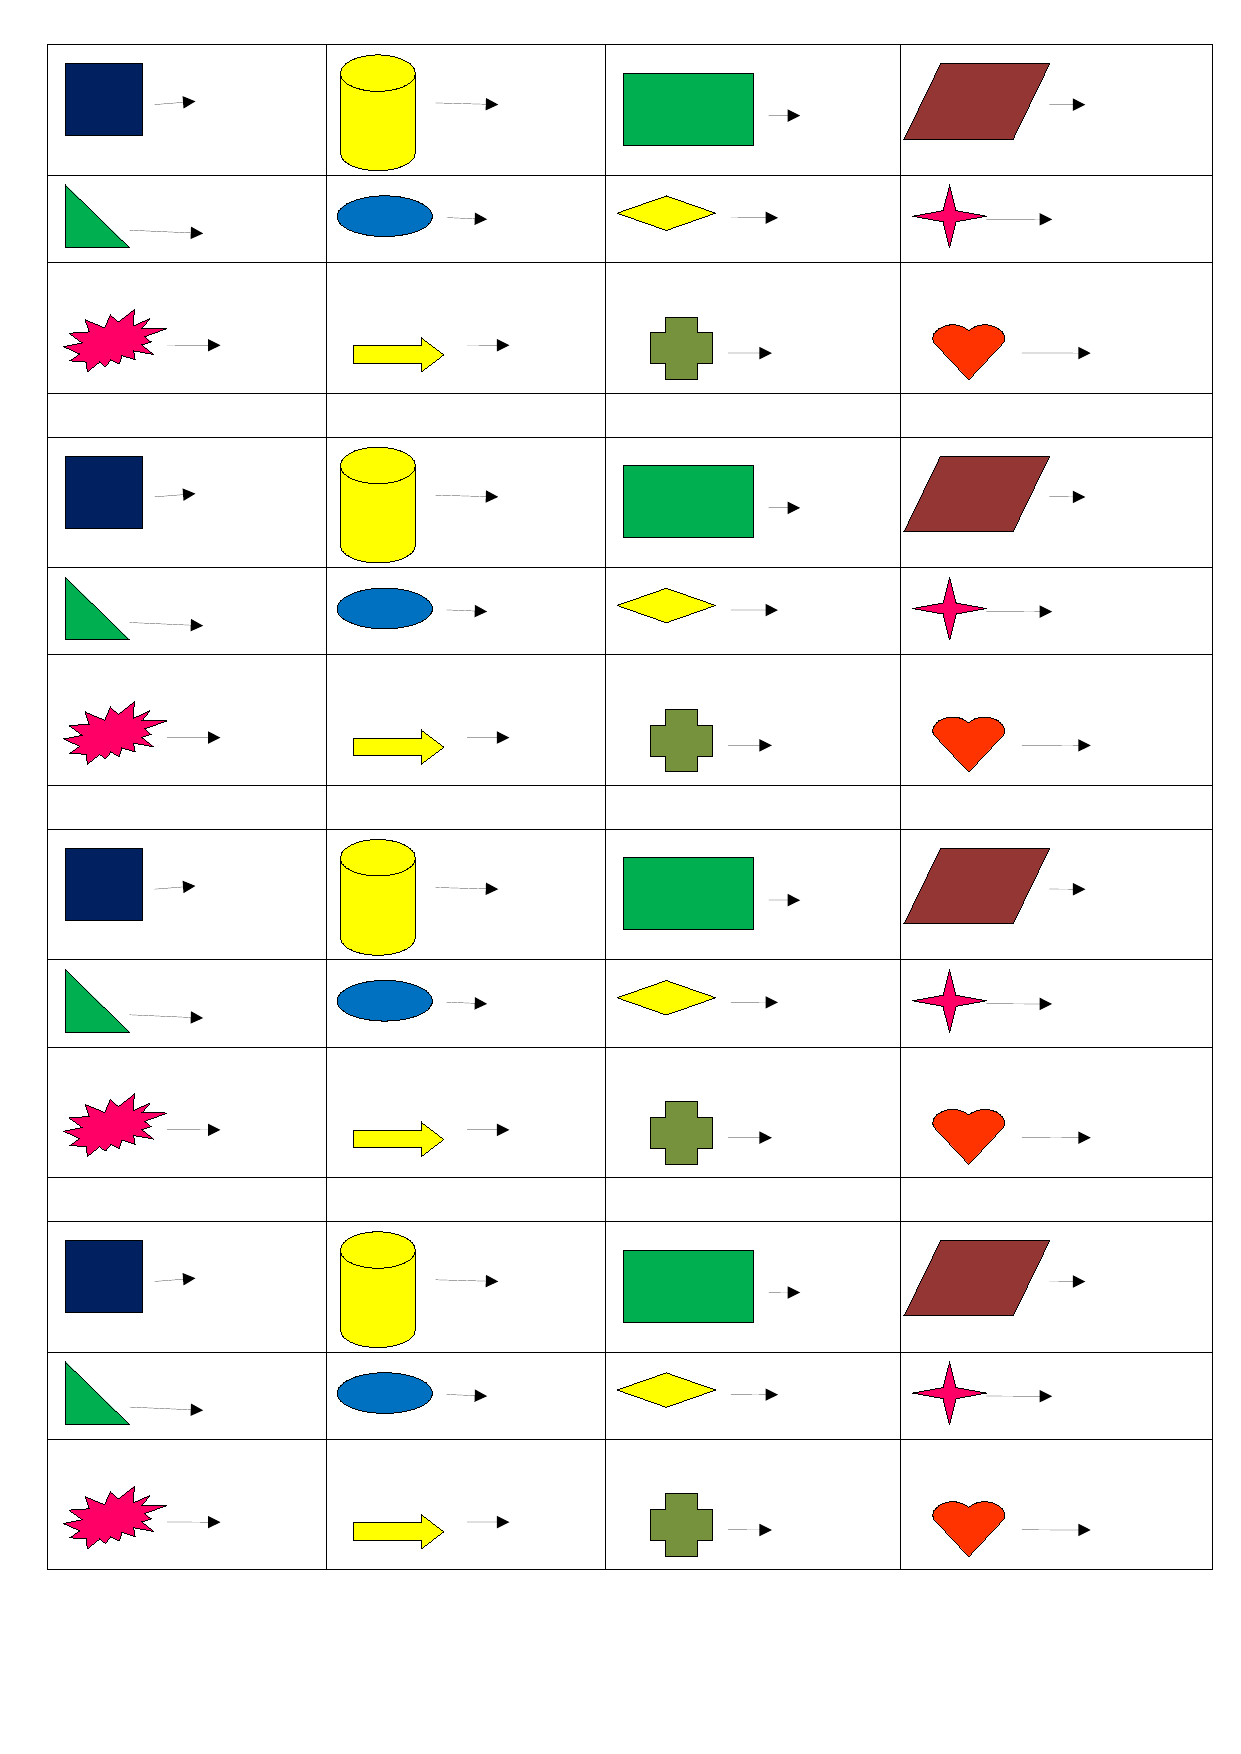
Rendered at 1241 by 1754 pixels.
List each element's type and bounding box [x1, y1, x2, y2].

table_cell [327, 568, 605, 654]
table_cell [327, 1353, 605, 1439]
table_cell [48, 960, 326, 1047]
table_cell [901, 568, 1212, 654]
table_cell [48, 438, 326, 567]
table_cell [327, 45, 605, 175]
table_cell [606, 45, 900, 175]
table_cell [901, 1440, 1212, 1569]
table_cell [327, 438, 605, 567]
table_cell [606, 438, 900, 567]
table_cell [327, 176, 605, 262]
table_cell [901, 1222, 1212, 1352]
table_cell [48, 1353, 326, 1439]
table_cell [606, 830, 900, 959]
table_cell [48, 1222, 326, 1352]
table_cell [901, 830, 1212, 959]
table_cell [48, 830, 326, 959]
table_cell [327, 1048, 605, 1177]
table_cell [606, 1440, 900, 1569]
table_cell [327, 1222, 605, 1352]
table_cell [901, 438, 1212, 567]
table_cell [606, 1048, 900, 1177]
table_cell [606, 263, 900, 392]
table_cell [901, 1353, 1212, 1439]
table_cell [901, 655, 1212, 785]
table_cell [327, 1440, 605, 1569]
table_cell [48, 786, 326, 829]
table_cell [606, 176, 900, 262]
table_cell [901, 176, 1212, 262]
table_cell [606, 655, 900, 785]
table_cell [48, 1178, 326, 1221]
table_cell [327, 786, 605, 829]
table_cell [327, 960, 605, 1047]
table_cell [327, 830, 605, 959]
table_cell [48, 1048, 326, 1177]
table_cell [606, 1353, 900, 1439]
table_cell [327, 263, 605, 392]
table_cell [606, 960, 900, 1047]
table_cell [901, 786, 1212, 829]
table_cell [901, 394, 1212, 437]
table_cell [606, 1178, 900, 1221]
table_cell [901, 45, 1212, 175]
table_cell [901, 263, 1212, 392]
table_cell [327, 655, 605, 785]
table_cell [48, 45, 326, 175]
table_cell [48, 568, 326, 654]
table_cell [606, 786, 900, 829]
table_cell [606, 394, 900, 437]
table_cell [48, 394, 326, 437]
table_cell [48, 655, 326, 785]
table_cell [901, 1048, 1212, 1177]
table_cell [327, 394, 605, 437]
table_cell [901, 960, 1212, 1047]
table_cell [606, 1222, 900, 1352]
table_cell [901, 1178, 1212, 1221]
table_cell [606, 568, 900, 654]
table_cell [327, 1178, 605, 1221]
table_cell [48, 263, 326, 392]
table_cell [48, 1440, 326, 1569]
table_cell [48, 176, 326, 262]
